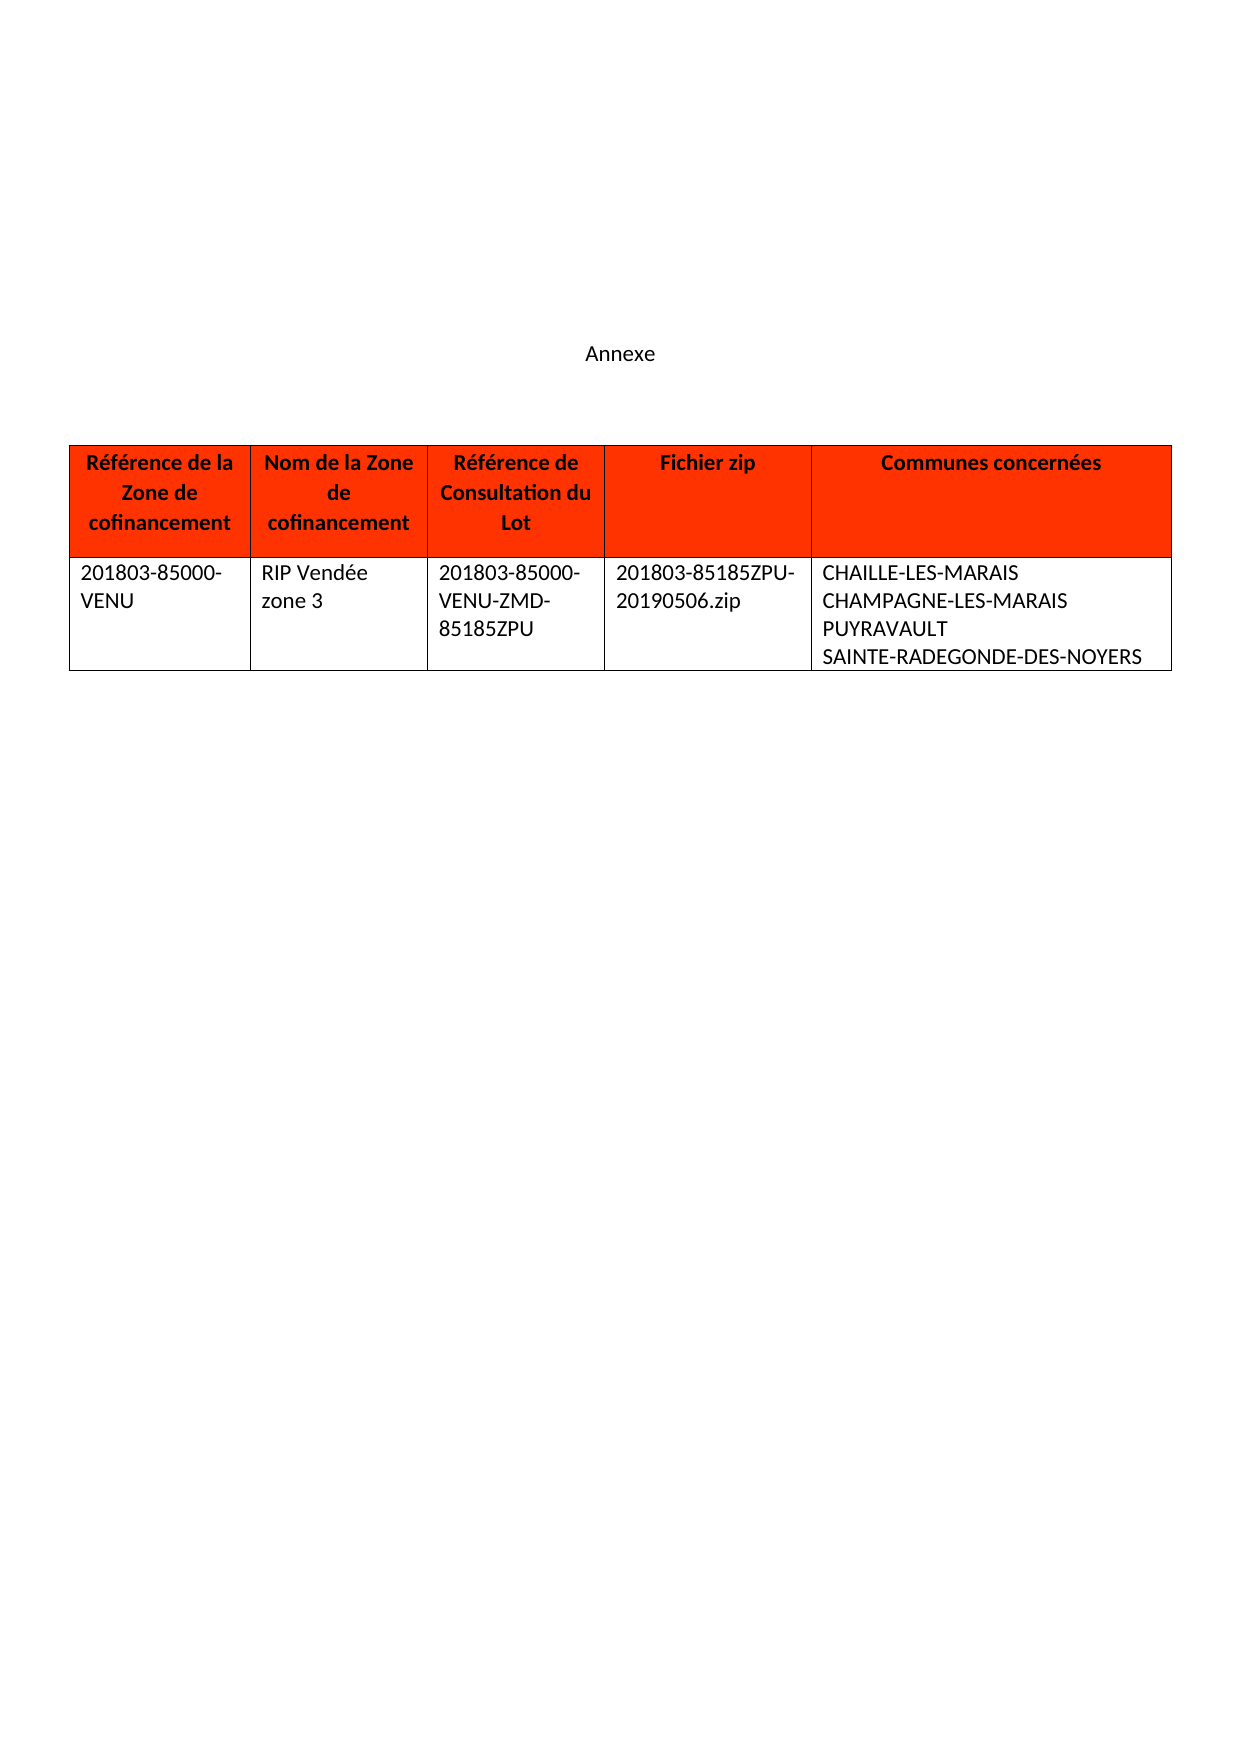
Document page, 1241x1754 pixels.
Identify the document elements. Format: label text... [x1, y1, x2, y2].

table_cell 201803-85000-VENU-ZMD-85185ZPU [428, 558, 604, 670]
table_header Référence de Consultation du Lot [428, 446, 604, 557]
table_cell CHAILLE-LES-MARAIS CHAMPAGNE-LES-MARAIS PUYRAVAULT SAINTE-RADEGONDE-DES-NOYERS [812, 558, 1171, 670]
table_header Nom de la Zone de cofinancement [251, 446, 427, 557]
table_header Référence de la Zone de cofinancement [70, 446, 250, 557]
table_cell 201803-85000-VENU [70, 558, 250, 670]
table_header Communes concernées [812, 446, 1171, 557]
table_header Fichier zip [605, 446, 811, 557]
table_cell 201803-85185ZPU-20190506.zip [605, 558, 811, 670]
text Annexe [148, 339, 1093, 367]
table_cell RIP Vendée zone 3 [251, 558, 427, 670]
